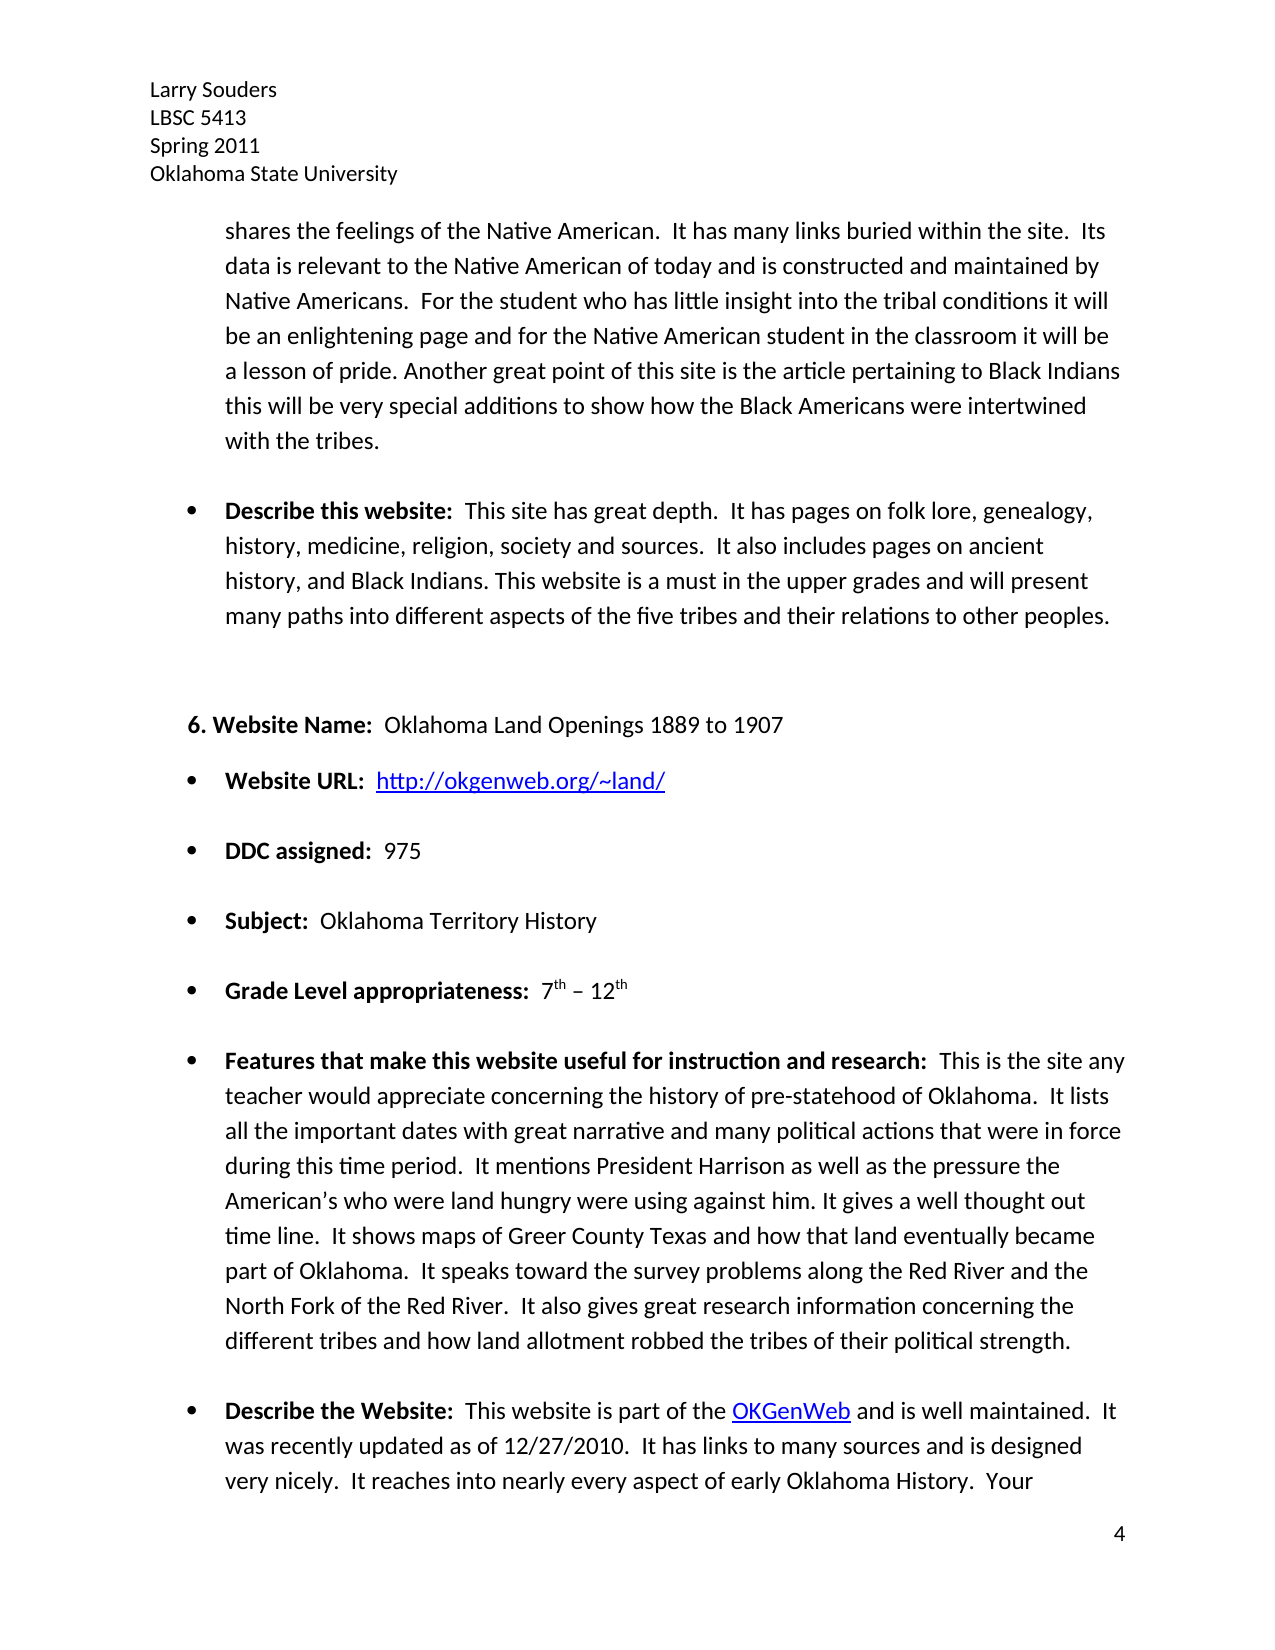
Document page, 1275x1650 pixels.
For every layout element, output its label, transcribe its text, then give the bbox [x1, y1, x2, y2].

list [187, 215, 1125, 456]
list DDC assigned: 975 [187, 835, 1125, 865]
list Features that make this website useful for instruction and research: This is the site any teacher would appreciate concerning the history of pre-statehood of Oklahoma. It lists all the important dates with great narrative and many political actions that were in force during this time period. It mentions President Harrison as well as the pressure the American’s who were land hungry were using against him. It gives a well thought out time line. It shows maps of Greer County Texas and how that land eventually became part of Oklahoma. It speaks toward the survey problems along the Red River and the North Fork of the Red River. It also gives great research information concerning the different tribes and how land allotment robbed the tribes of their political strength. [187, 1045, 1125, 1355]
list Website URL: http://okgenweb.org/~land/ [187, 765, 1125, 795]
list Subject: Oklahoma Territory History [187, 905, 1125, 935]
list Grade Level appropriateness: 7th – 12th [187, 975, 1125, 1005]
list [187, 1395, 1125, 1495]
text 6. Website Name: Oklahoma Land Openings 1889 to 1907 [150, 709, 1125, 739]
list Describe this website: This site has great depth. It has pages on folk lore, genealogy, history, medicine, religion, society and sources. It also includes pages on ancient history, and Black Indians. This website is a must in the upper grades and will present many paths into different aspects of the five tribes and their relations to other peoples. [187, 495, 1125, 631]
